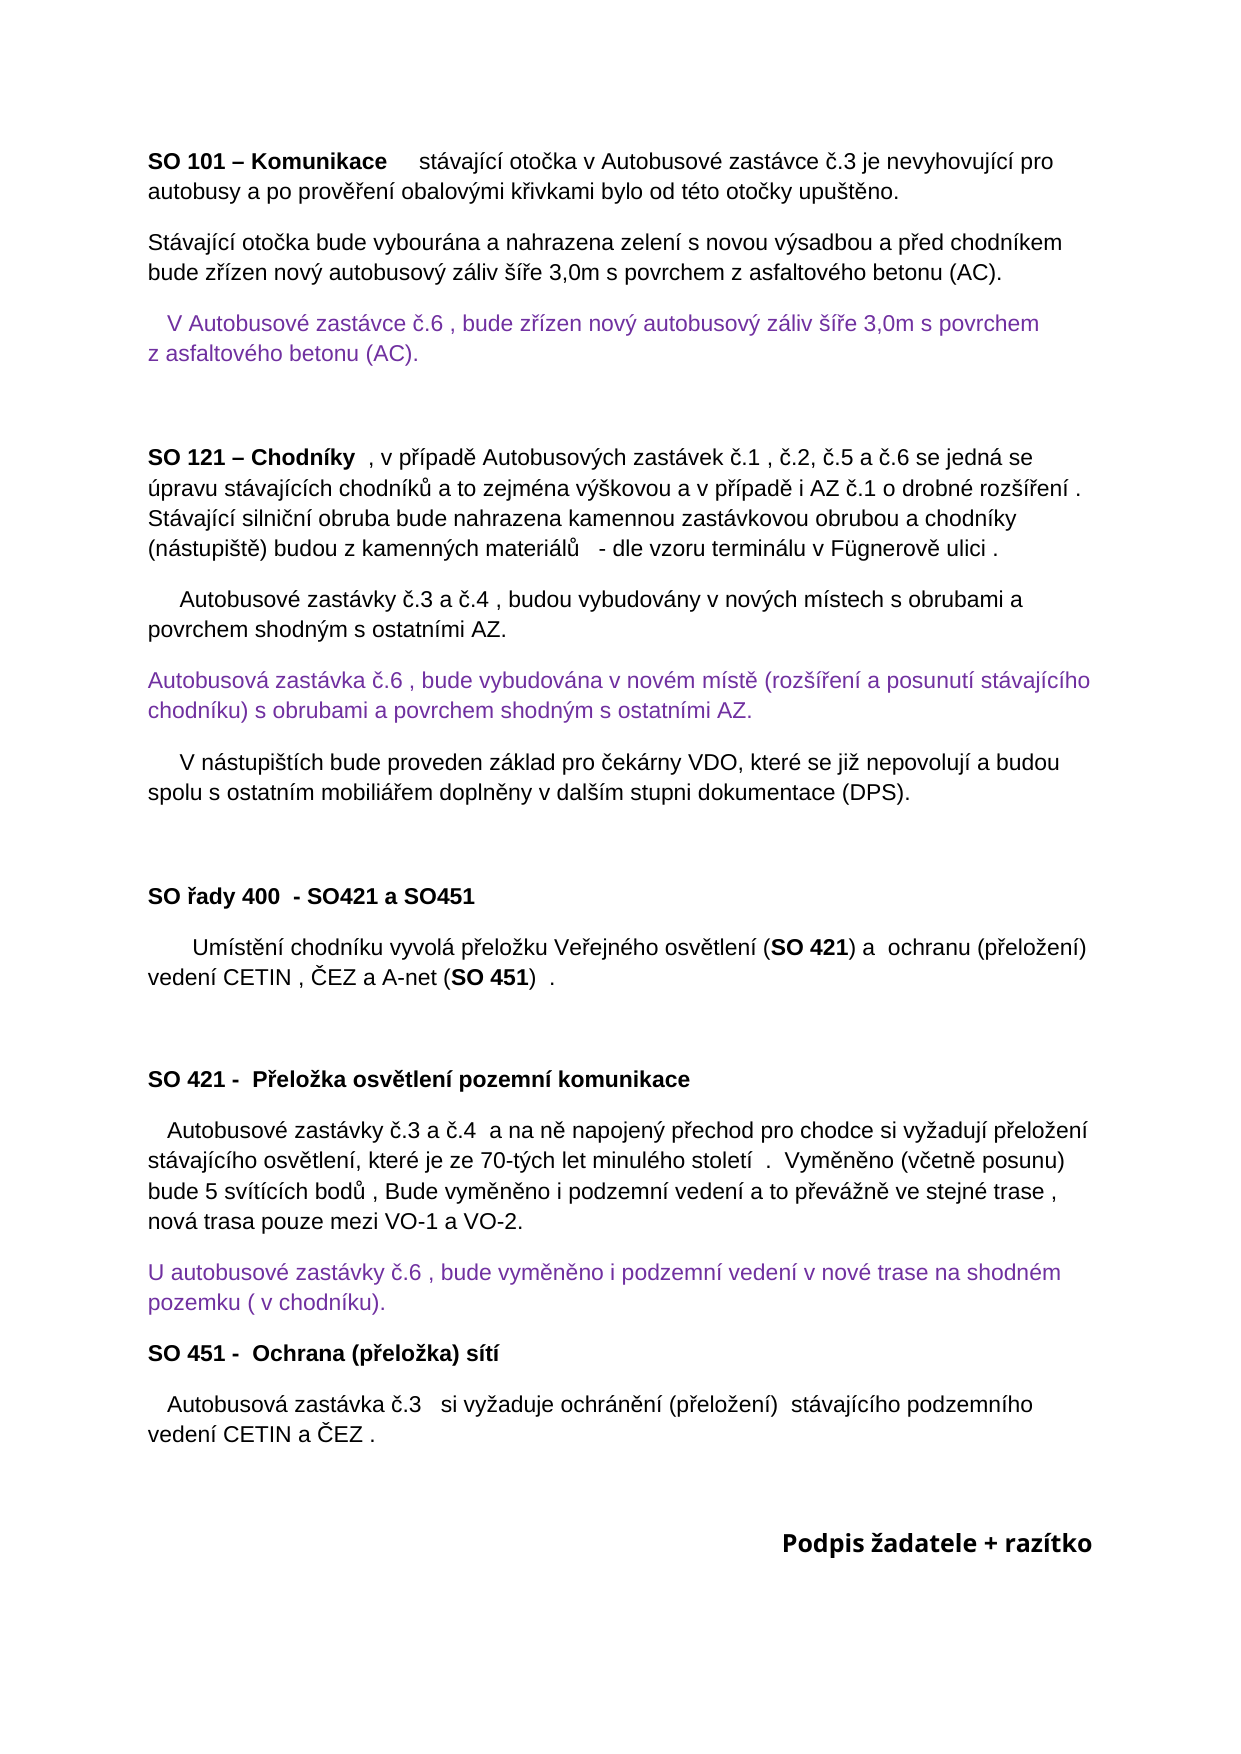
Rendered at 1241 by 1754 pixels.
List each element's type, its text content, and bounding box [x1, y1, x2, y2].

text Autobusové zastávky č.3 a č.4 , budou vybudovány v nových místech s obrubami a povrchem shodným s ostatními AZ. [148, 586, 1093, 643]
text Autobusová zastávka č.6 , bude vybudována v novém místě (rozšíření a posunutí stávajícího chodníku) s obrubami a povrchem shodným s ostatními AZ. [148, 667, 1093, 724]
text V nástupištích bude proveden základ pro čekárny VDO, které se již nepovolují a budou spolu s ostatním mobiliářem doplněny v dalším stupni dokumentace (DPS). [148, 748, 1093, 805]
text V Autobusové zastávce č.6 , bude zřízen nový autobusový záliv šíře 3,0m s povrchem z asfaltového betonu (AC). [148, 310, 1093, 367]
text Stávající otočka bude vybourána a nahrazena zelení s novou výsadbou a před chodníkem bude zřízen nový autobusový záliv šíře 3,0m s povrchem z asfaltového betonu (AC). [148, 229, 1093, 285]
text Autobusové zastávky č.3 a č.4 a na ně napojený přechod pro chodce si vyžadují přeložení stávajícího osvětlení, které je ze 70-tých let minulého století . Vyměněno (včetně posunu) bude 5 svítících bodů , Bude vyměněno i podzemní vedení a to převážně ve stejné trase , nová trasa pouze mezi VO-1 a VO-2. [148, 1117, 1093, 1234]
text SO 121 – Chodníky , v případě Autobusových zastávek č.1 , č.2, č.5 a č.6 se jedná se úpravu stávajících chodníků a to zejména výškovou a v případě i AZ č.1 o drobné rozšíření . Stávající silniční obruba bude nahrazena kamennou zastávkovou obrubou a chodníky (nástupiště) budou z kamenných materiálů - dle vzoru terminálu v Fügnerově ulici . [148, 444, 1093, 561]
text SO 101 – Komunikace stávající otočka v Autobusové zastávce č.3 je nevyhovující pro autobusy a po prověření obalovými křivkami bylo od této otočky upuštěno. [148, 148, 1093, 204]
text Umístění chodníku vyvolá přeložku Veřejného osvětlení (SO 421) a ochranu (přeložení) vedení CETIN , ČEZ a A-net (SO 451) . [148, 934, 1093, 990]
text SO 421 - Přeložka osvětlení pozemní komunikace [148, 1066, 1093, 1092]
text SO 451 - Ochrana (přeložka) sítí [148, 1340, 1093, 1366]
text U autobusové zastávky č.6 , bude vyměněno i podzemní vedení v nové trase na shodném pozemku ( v chodníku). [148, 1259, 1093, 1315]
text Podpis žadatele + razítko [148, 1525, 1093, 1559]
text Autobusová zastávka č.3 si vyžaduje ochránění (přeložení) stávajícího podzemního vedení CETIN a ČEZ . [148, 1391, 1093, 1448]
text SO řady 400 - SO421 a SO451 [148, 883, 1093, 909]
